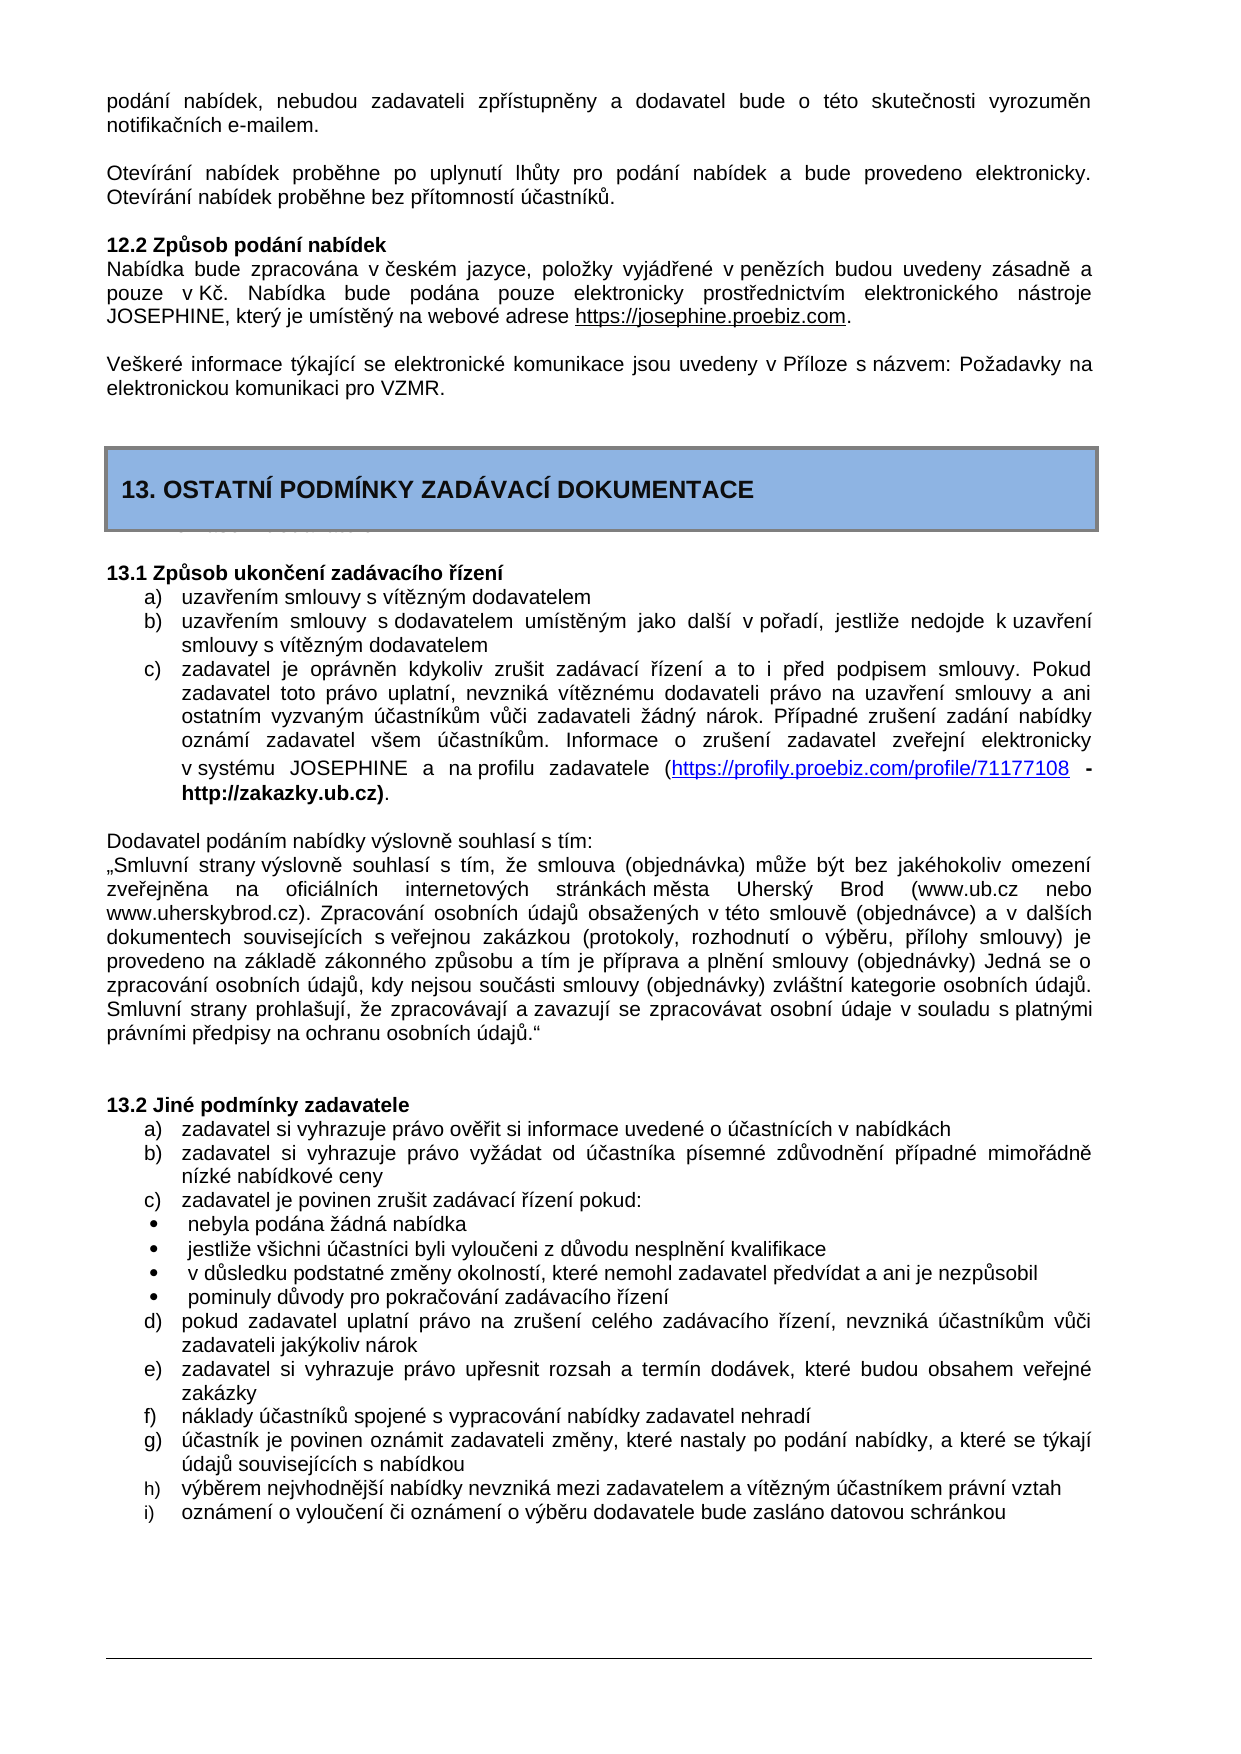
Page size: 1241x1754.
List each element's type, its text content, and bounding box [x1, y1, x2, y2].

text Nabídka bude zpracována v českém jazyce, položky vyjádřené v penězích budou uvedeny zásadně a pouze v Kč. Nabídka bude podána pouze elektronicky prostřednictvím elektronického nástroje JOSEPHINE, který je umístěný na webové adrese https://josephine.proebiz.com. [106, 256, 1092, 328]
list výběrem nejvhodnější nabídky nevzniká mezi zadavatelem a vítězným účastníkem právní vztah [144, 1476, 1092, 1500]
list pokud zadavatel uplatní právo na zrušení celého zadávacího řízení, nevzniká účastníkům vůči zadavateli jakýkoliv nárok [144, 1308, 1092, 1356]
text Dodavatel podáním nabídky výslovně souhlasí s tím: [106, 829, 1092, 853]
list nebyla podána žádná nabídka [150, 1212, 1092, 1236]
text „Smluvní strany výslovně souhlasí s tím, že smlouva (objednávka) může být bez jakéhokoliv omezení zveřejněna na oficiálních internetových stránkách města Uherský Brod (www.ub.cz nebo www.uherskybrod.cz). Zpracování osobních údajů obsažených v této smlouvě (objednávce) a v dalších dokumentech souvisejících s veřejnou zakázkou (protokoly, rozhodnutí o výběru, přílohy smlouvy) je provedeno na základě zákonného způsobu a tím je příprava a plnění smlouvy (objednávky) Jedná se o zpracování osobních údajů, kdy nejsou součásti smlouvy (objednávky) zvláštní kategorie osobních údajů. Smluvní strany prohlašují, že zpracovávají a zavazují se zpracovávat osobní údaje v souladu s platnými právními předpisy na ochranu osobních údajů.“ [106, 853, 1092, 1044]
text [106, 89, 1092, 137]
list jestliže všichni účastníci byli vyloučeni z důvodu nesplnění kvalifikace [150, 1236, 1092, 1260]
list zadavatel si vyhrazuje právo ověřit si informace uvedené o účastnících v nabídkách [144, 1116, 1092, 1140]
list oznámení o vyloučení či oznámení o výběru dodavatele bude zasláno datovou schránkou [144, 1500, 1092, 1524]
list zadavatel je oprávněn kdykoliv zrušit zadávací řízení a to i před podpisem smlouvy. Pokud zadavatel toto právo uplatní, nevzniká vítěznému dodavateli právo na uzavření smlouvy a ani ostatním vyzvaným účastníkům vůči zadavateli žádný nárok. Případné zrušení zadání nabídky oznámí zadavatel všem účastníkům. Informace o zrušení zadavatel zveřejní elektronicky v systému JOSEPHINE a na profilu zadavatele (https://profily.proebiz.com/profile/71177108 - http://zakazky.ub.cz). [144, 656, 1092, 805]
text 12.2 Způsob podání nabídek [106, 232, 1092, 256]
list zadavatel si vyhrazuje právo upřesnit rozsah a termín dodávek, které budou obsahem veřejné zakázky [144, 1356, 1092, 1404]
text 13.2 Jiné podmínky zadavatele [106, 1092, 1092, 1116]
text Veškeré informace týkající se elektronické komunikace jsou uvedeny v Příloze s názvem: Požadavky na elektronickou komunikaci pro VZMR. [106, 352, 1092, 400]
list uzavřením smlouvy s vítězným dodavatelem [144, 584, 1092, 608]
text Otevírání nabídek proběhne po uplynutí lhůty pro podání nabídek a bude provedeno elektronicky. Otevírání nabídek proběhne bez přítomností účastníků. [106, 161, 1092, 208]
text 13.1 Způsob ukončení zadávacího řízení [106, 561, 1092, 584]
list účastník je povinen oznámit zadavateli změny, které nastaly po podání nabídky, a které se týkají údajů souvisejících s nabídkou [144, 1428, 1092, 1476]
list v důsledku podstatné změny okolností, které nemohl zadavatel předvídat a ani je nezpůsobil [150, 1260, 1092, 1284]
list zadavatel si vyhrazuje právo vyžádat od účastníka písemné zdůvodnění případné mimořádně nízké nabídkové ceny [144, 1140, 1092, 1188]
list uzavřením smlouvy s dodavatelem umístěným jako další v pořadí, jestliže nedojde k uzavření smlouvy s vítězným dodavatelem [144, 608, 1092, 656]
list pominuly důvody pro pokračování zadávacího řízení [150, 1284, 1092, 1308]
list zadavatel je povinen zrušit zadávací řízení pokud: [144, 1188, 1092, 1212]
list náklady účastníků spojené s vypracování nabídky zadavatel nehradí [144, 1404, 1092, 1428]
